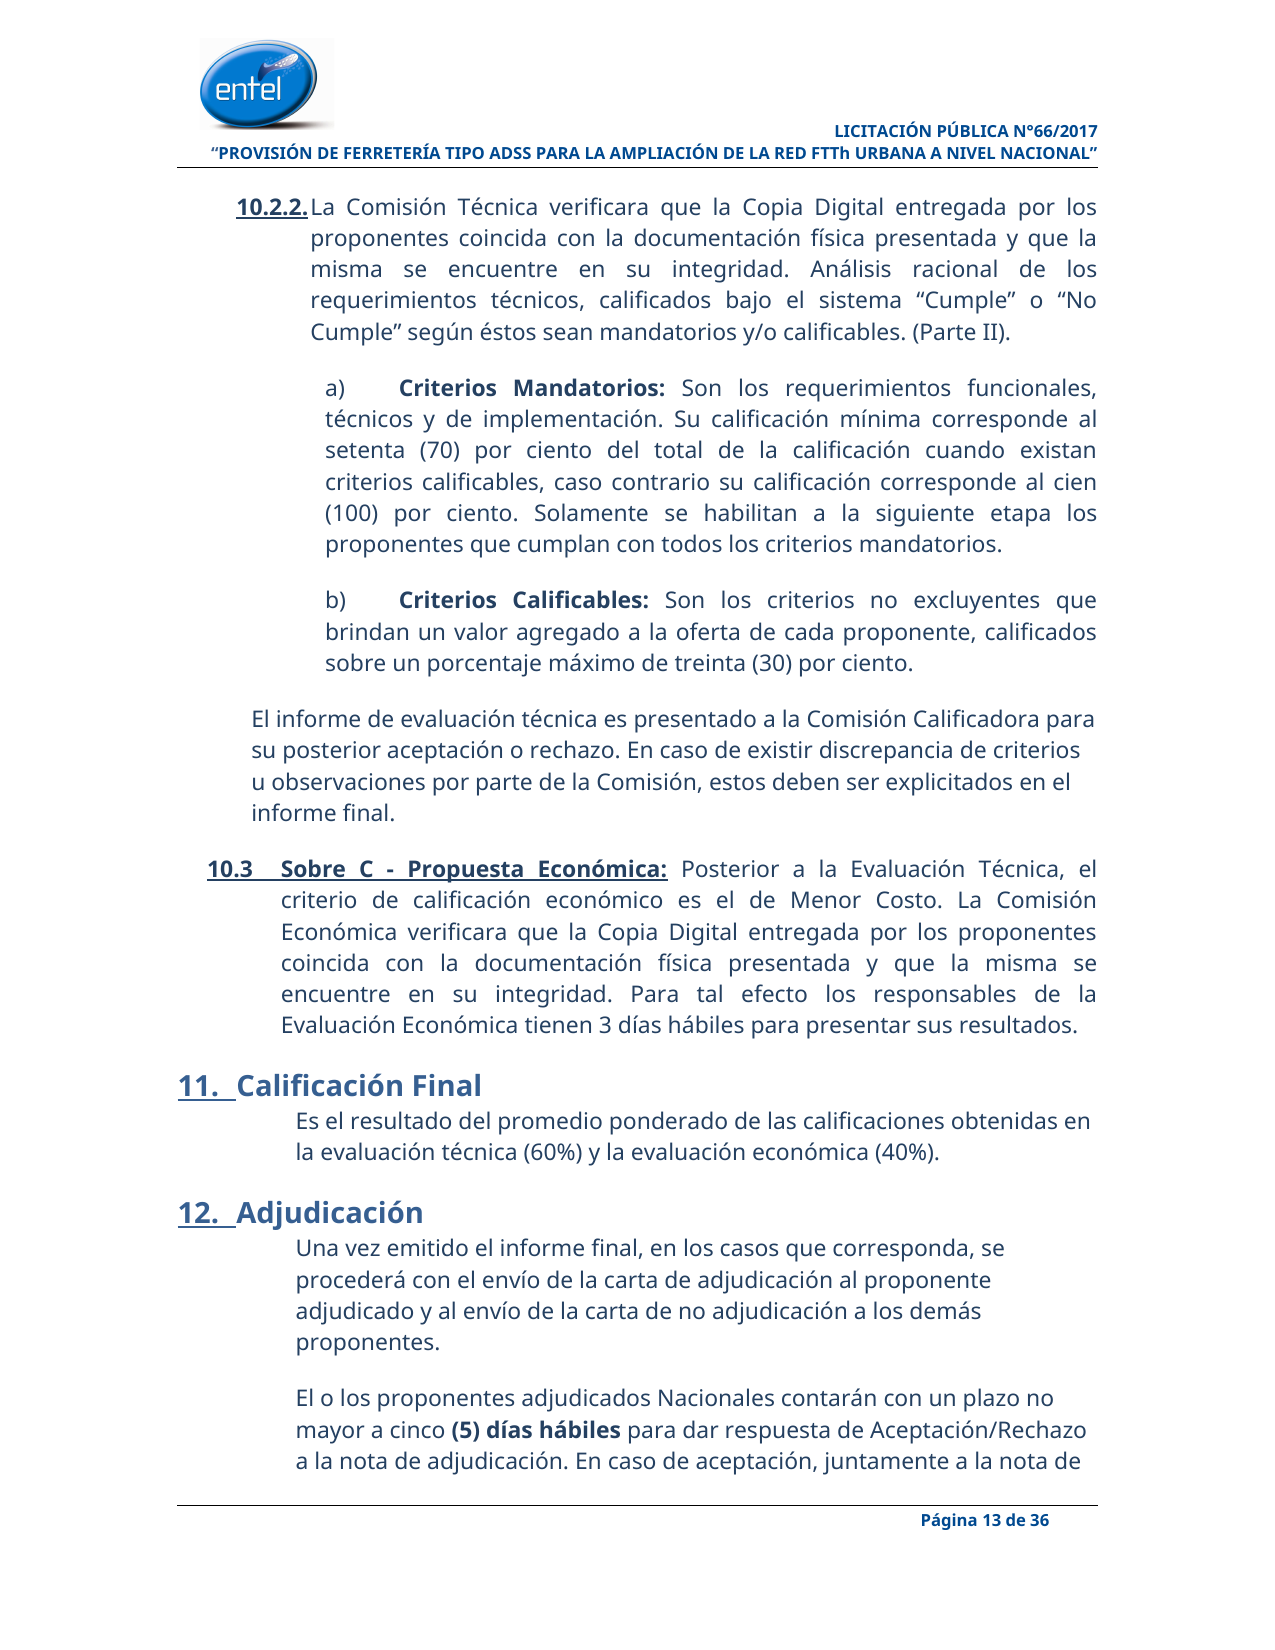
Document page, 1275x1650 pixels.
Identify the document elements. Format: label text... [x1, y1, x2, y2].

picture [199, 38, 335, 130]
list Criterios Calificables: Son los criterios no excluyentes que brindan un valor agregado a la oferta de cada proponente, calificados sobre un porcentaje máximo de treinta (30) por ciento. [325, 584, 1098, 678]
text 10.3 Sobre C - Propuesta Económica: Posterior a la Evaluación Técnica, el criterio de calificación económico es el de Menor Costo. La Comisión Económica verificara que la Copia Digital entregada por los proponentes coincida con la documentación física presentada y que la misma se encuentre en su integridad. Para tal efecto los responsables de la Evaluación Económica tienen 3 días hábiles para presentar sus resultados. [207, 853, 1098, 1040]
list Calificación Final [177, 1065, 1098, 1105]
list Una vez emitido el informe final, en los casos que corresponda, se procederá con el envío de la carta de adjudicación al proponente adjudicado y al envío de la carta de no adjudicación a los demás proponentes. [295, 1232, 1098, 1357]
text El informe de evaluación técnica es presentado a la Comisión Calificadora para su posterior aceptación o rechazo. En caso de existir discrepancia de criterios u observaciones por parte de la Comisión, estos deben ser explicitados en el informe final. [251, 703, 1098, 828]
list Criterios Mandatorios: Son los requerimientos funcionales, técnicos y de implementación. Su calificación mínima corresponde al setenta (70) por ciento del total de la calificación cuando existan criterios calificables, caso contrario su calificación corresponde al cien (100) por ciento. Solamente se habilitan a la siguiente etapa los proponentes que cumplan con todos los criterios mandatorios. [325, 372, 1098, 559]
list Adjudicación [177, 1193, 1098, 1232]
text Es el resultado del promedio ponderado de las calificaciones obtenidas en la evaluación técnica (60%) y la evaluación económica (40%). [295, 1105, 1098, 1168]
list La Comisión Técnica verificara que la Copia Digital entregada por los proponentes coincida con la documentación física presentada y que la misma se encuentre en su integridad. Análisis racional de los requerimientos técnicos, calificados bajo el sistema “Cumple” o “No Cumple” según éstos sean mandatorios y/o calificables. (Parte II). [236, 190, 1098, 347]
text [295, 1382, 1098, 1476]
